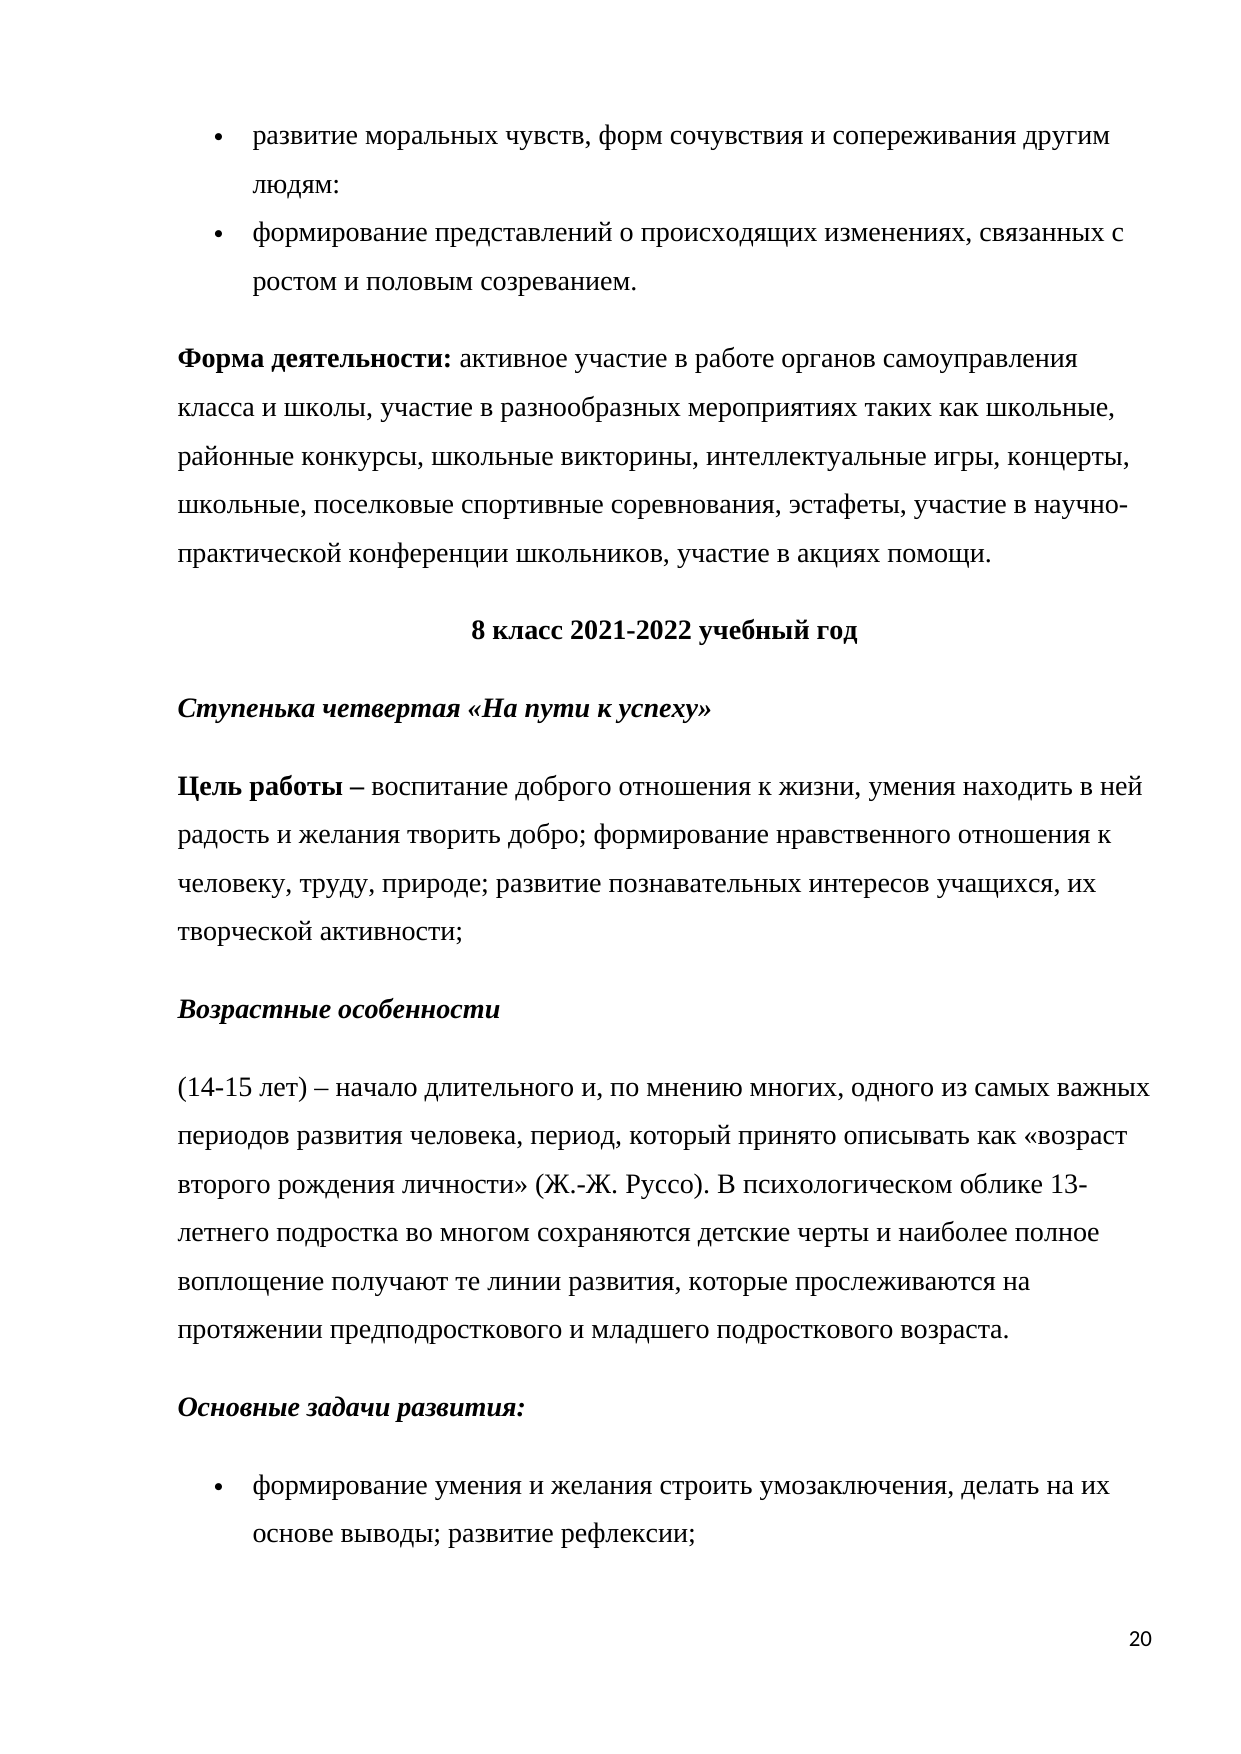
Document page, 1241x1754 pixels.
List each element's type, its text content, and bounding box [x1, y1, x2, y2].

list развитие и укрепление чувства взрослости, формирование адекватных форм утверждения самостоятельности, личностной автономии; [215, 118, 1152, 199]
list формирование представлений о происходящих изменениях, связанных с ростом и половым созреванием. [215, 506, 1152, 587]
list развитие моральных чувств, форм сочувствия и сопереживания другим людям: [215, 409, 1152, 490]
list развитие чувства собственного достоинства, внутренних критериев самооценки: [215, 215, 1152, 296]
text Ступенька четвертая «На пути к успеху» [177, 982, 1152, 1015]
text Форма деятельности: активное участие в работе органов самоуправления класса и школы, участие в разнообразных мероприятиях таких как школьные, районные конкурсы, школьные викторины, интеллектуальные игры, концерты, школьные, поселковые спортивные соревнования, эстафеты, участие в научно-практической конференции школьников, участие в акциях помощи. [177, 633, 1152, 859]
list развитие форм и навыков личностного общения в группе сверстников, способов взаимопонимания; [215, 312, 1152, 393]
text Цель работы – воспитание доброго отношения к жизни, умения находить в ней радость и желания творить добро; формирование нравственного отношения к человеку, труду, природе; развитие познавательных интересов учащихся, их творческой активности; [177, 1060, 1152, 1238]
text 8 класс 2021-2022 учебный год [177, 904, 1152, 937]
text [177, 1361, 1152, 1539]
text Возрастные особенности [177, 1283, 1152, 1316]
